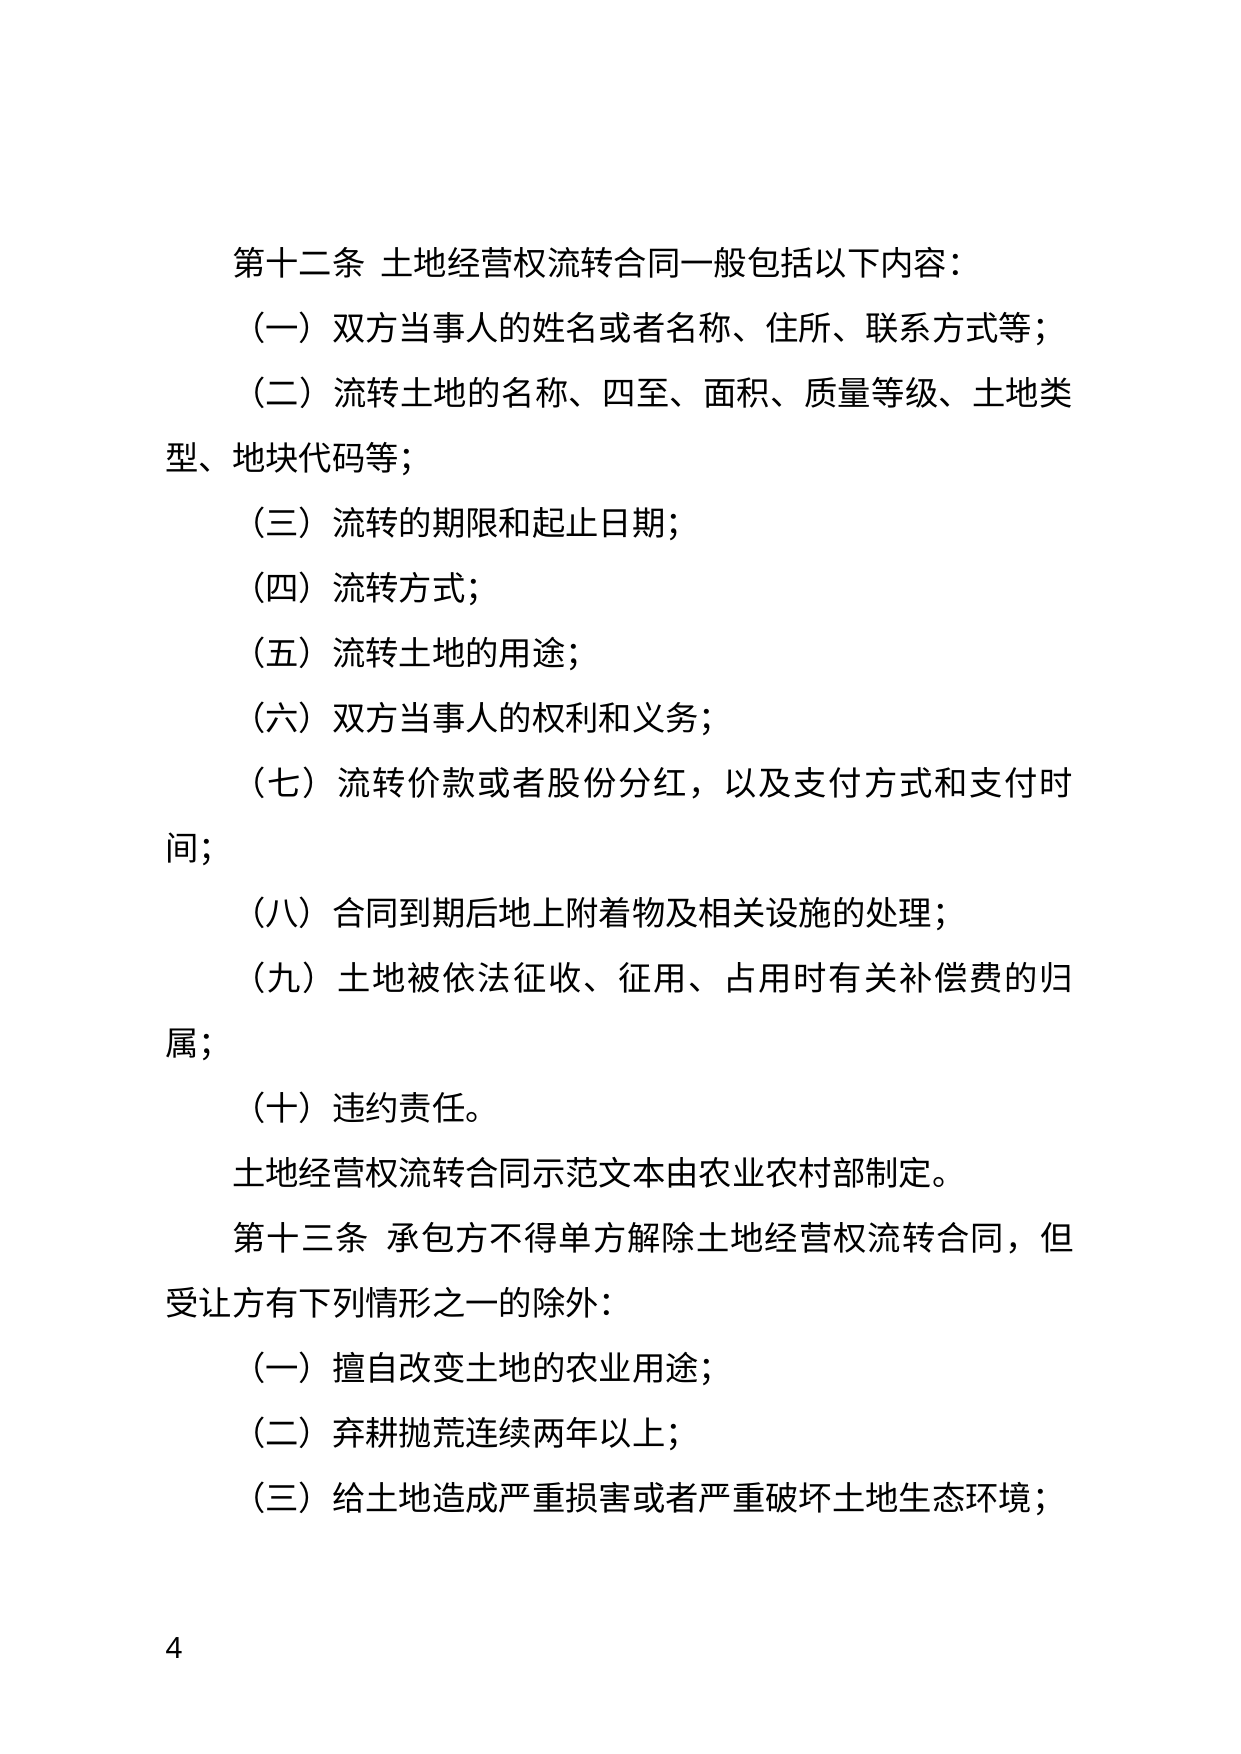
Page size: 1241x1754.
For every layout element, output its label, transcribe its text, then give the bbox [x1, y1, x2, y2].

text （一）擅自改变土地的农业用途； [165, 1333, 1075, 1398]
text 第十三条 承包方不得单方解除土地经营权流转合同，但受让方有下列情形之一的除外： [165, 1203, 1075, 1333]
text （一）双方当事人的姓名或者名称、住所、联系方式等； [165, 293, 1075, 358]
text （八）合同到期后地上附着物及相关设施的处理； [165, 878, 1075, 943]
text （七）流转价款或者股份分红，以及支付方式和支付时间； [165, 748, 1075, 878]
text （五）流转土地的用途； [165, 618, 1075, 683]
text （三）给土地造成严重损害或者严重破坏土地生态环境； [165, 1463, 1075, 1528]
text （六）双方当事人的权利和义务； [165, 683, 1075, 748]
text （四）流转方式； [165, 553, 1075, 618]
text 第十二条 土地经营权流转合同一般包括以下内容： [165, 228, 1075, 293]
text （二）流转土地的名称、四至、面积、质量等级、土地类型、地块代码等； [165, 358, 1075, 488]
text （三）流转的期限和起止日期； [165, 488, 1075, 553]
text （九）土地被依法征收、征用、占用时有关补偿费的归属； [165, 943, 1075, 1073]
text （十）违约责任。 [165, 1073, 1075, 1138]
text （二）弃耕抛荒连续两年以上； [165, 1398, 1075, 1463]
text 土地经营权流转合同示范文本由农业农村部制定。 [165, 1138, 1075, 1203]
